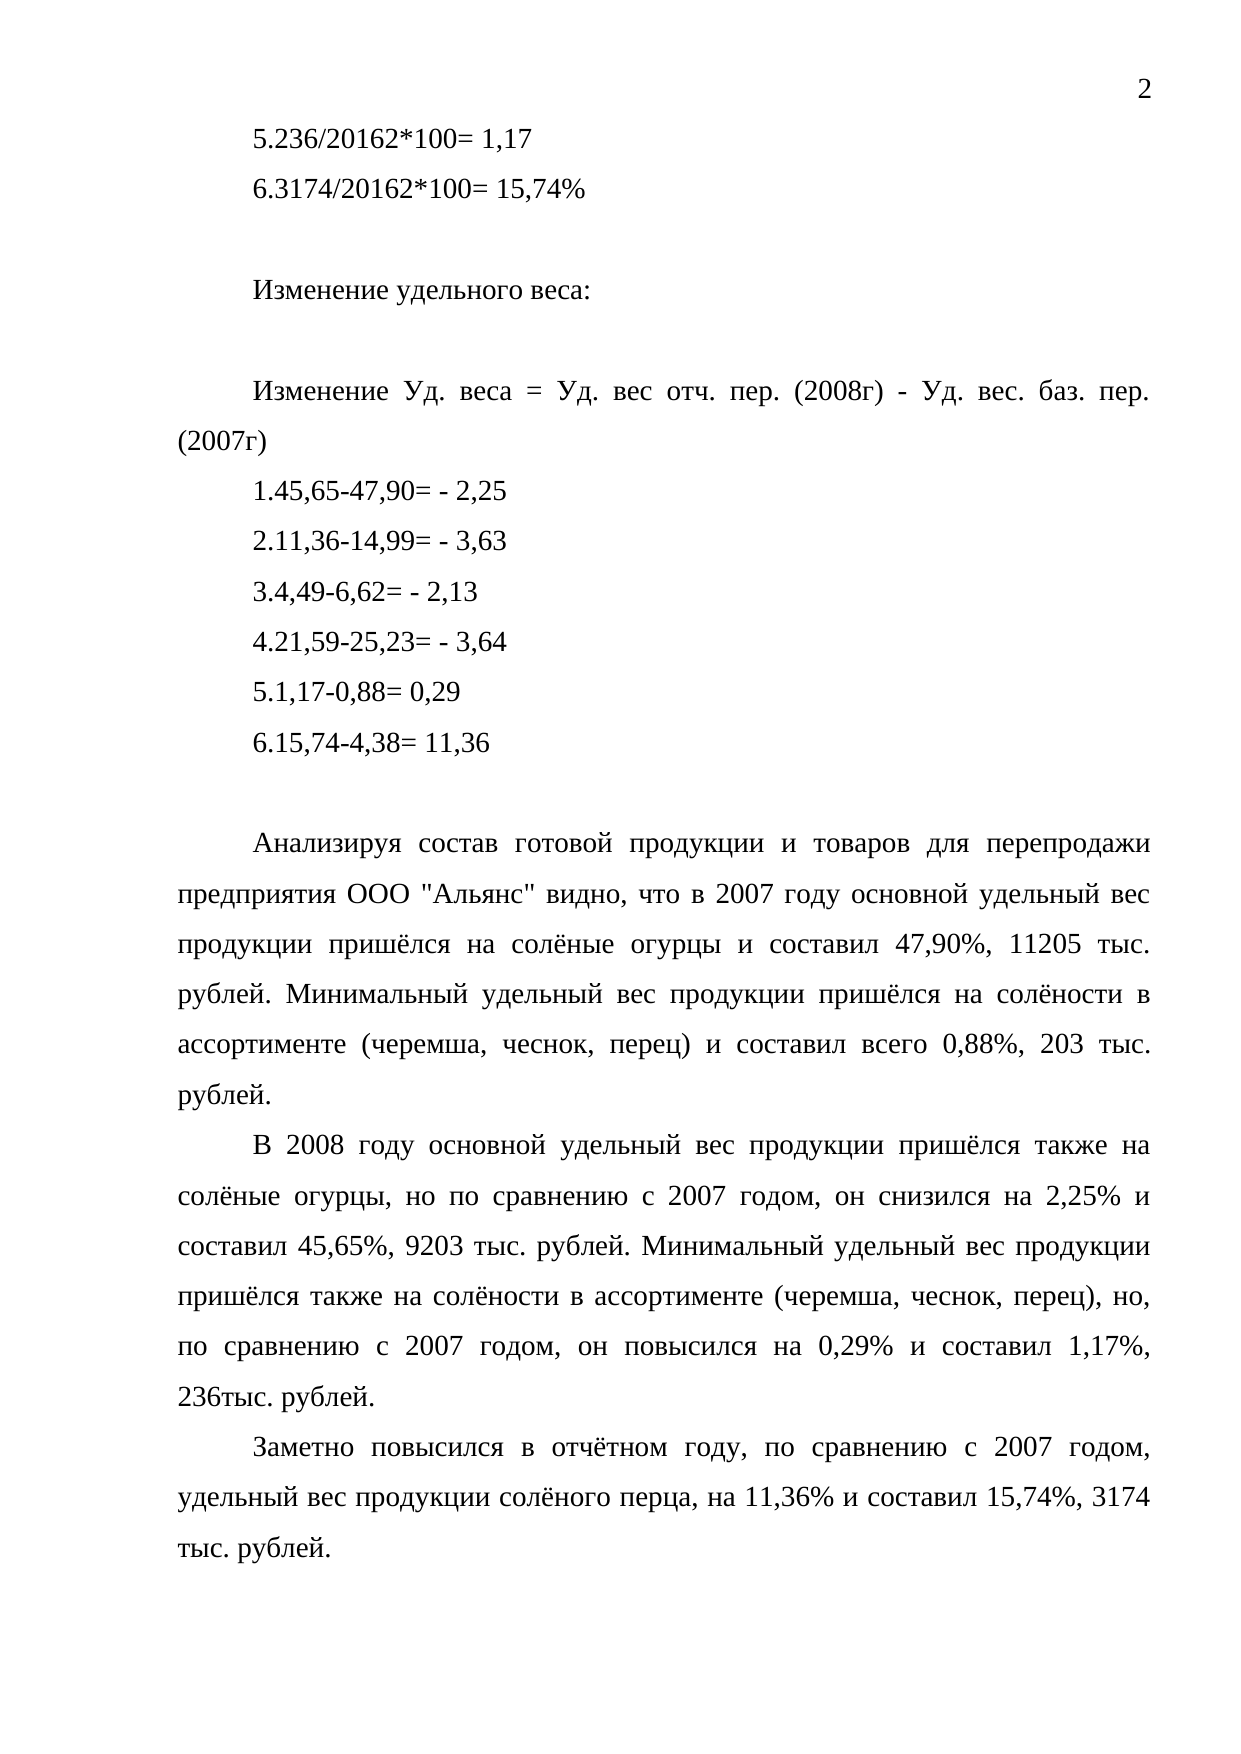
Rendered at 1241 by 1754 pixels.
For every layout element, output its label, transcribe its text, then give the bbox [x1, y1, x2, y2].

text 6.3174/20162*100= 15,74% [177, 171, 1152, 205]
text Заметно повысился в отчётном году, по сравнению с 2007 годом, удельный вес продукции солёного перца, на 11,36% и составил 15,74%, 3174 тыс. рублей. [177, 1429, 1152, 1563]
text 6.15,74-4,38= 11,36 [177, 725, 1152, 758]
text Изменение Уд. веса = Уд. вес отч. пер. (2008г) - Уд. вес. баз. пер. (2007г) [177, 373, 1152, 456]
text 3.4,49-6,62= - 2,13 [177, 574, 1152, 607]
text Анализируя состав готовой продукции и товаров для перепродажи предприятия ООО "Альянс" видно, что в 2007 году основной удельный вес продукции пришёлся на солёные огурцы и составил 47,90%, 11205 тыс. рублей. Минимальный удельный вес продукции пришёлся на солёности в ассортименте (черемша, чеснок, перец) и составил всего 0,88%, 203 тыс. рублей. [177, 825, 1152, 1111]
text 2.11,36-14,99= - 3,63 [177, 523, 1152, 557]
text 1.45,65-47,90= - 2,25 [177, 473, 1152, 507]
text 5.1,17-0,88= 0,29 [177, 674, 1152, 708]
text 5.236/20162*100= 1,17 [177, 121, 1152, 154]
text Изменение удельного веса: [177, 272, 1152, 306]
text 4.21,59-25,23= - 3,64 [177, 624, 1152, 658]
text В 2008 году основной удельный вес продукции пришёлся также на солёные огурцы, но по сравнению с 2007 годом, он снизился на 2,25% и составил 45,65%, 9203 тыс. рублей. Минимальный удельный вес продукции пришёлся также на солёности в ассортименте (черемша, чеснок, перец), но, по сравнению с 2007 годом, он повысился на 0,29% и составил 1,17%, 236тыс. рублей. [177, 1127, 1152, 1412]
